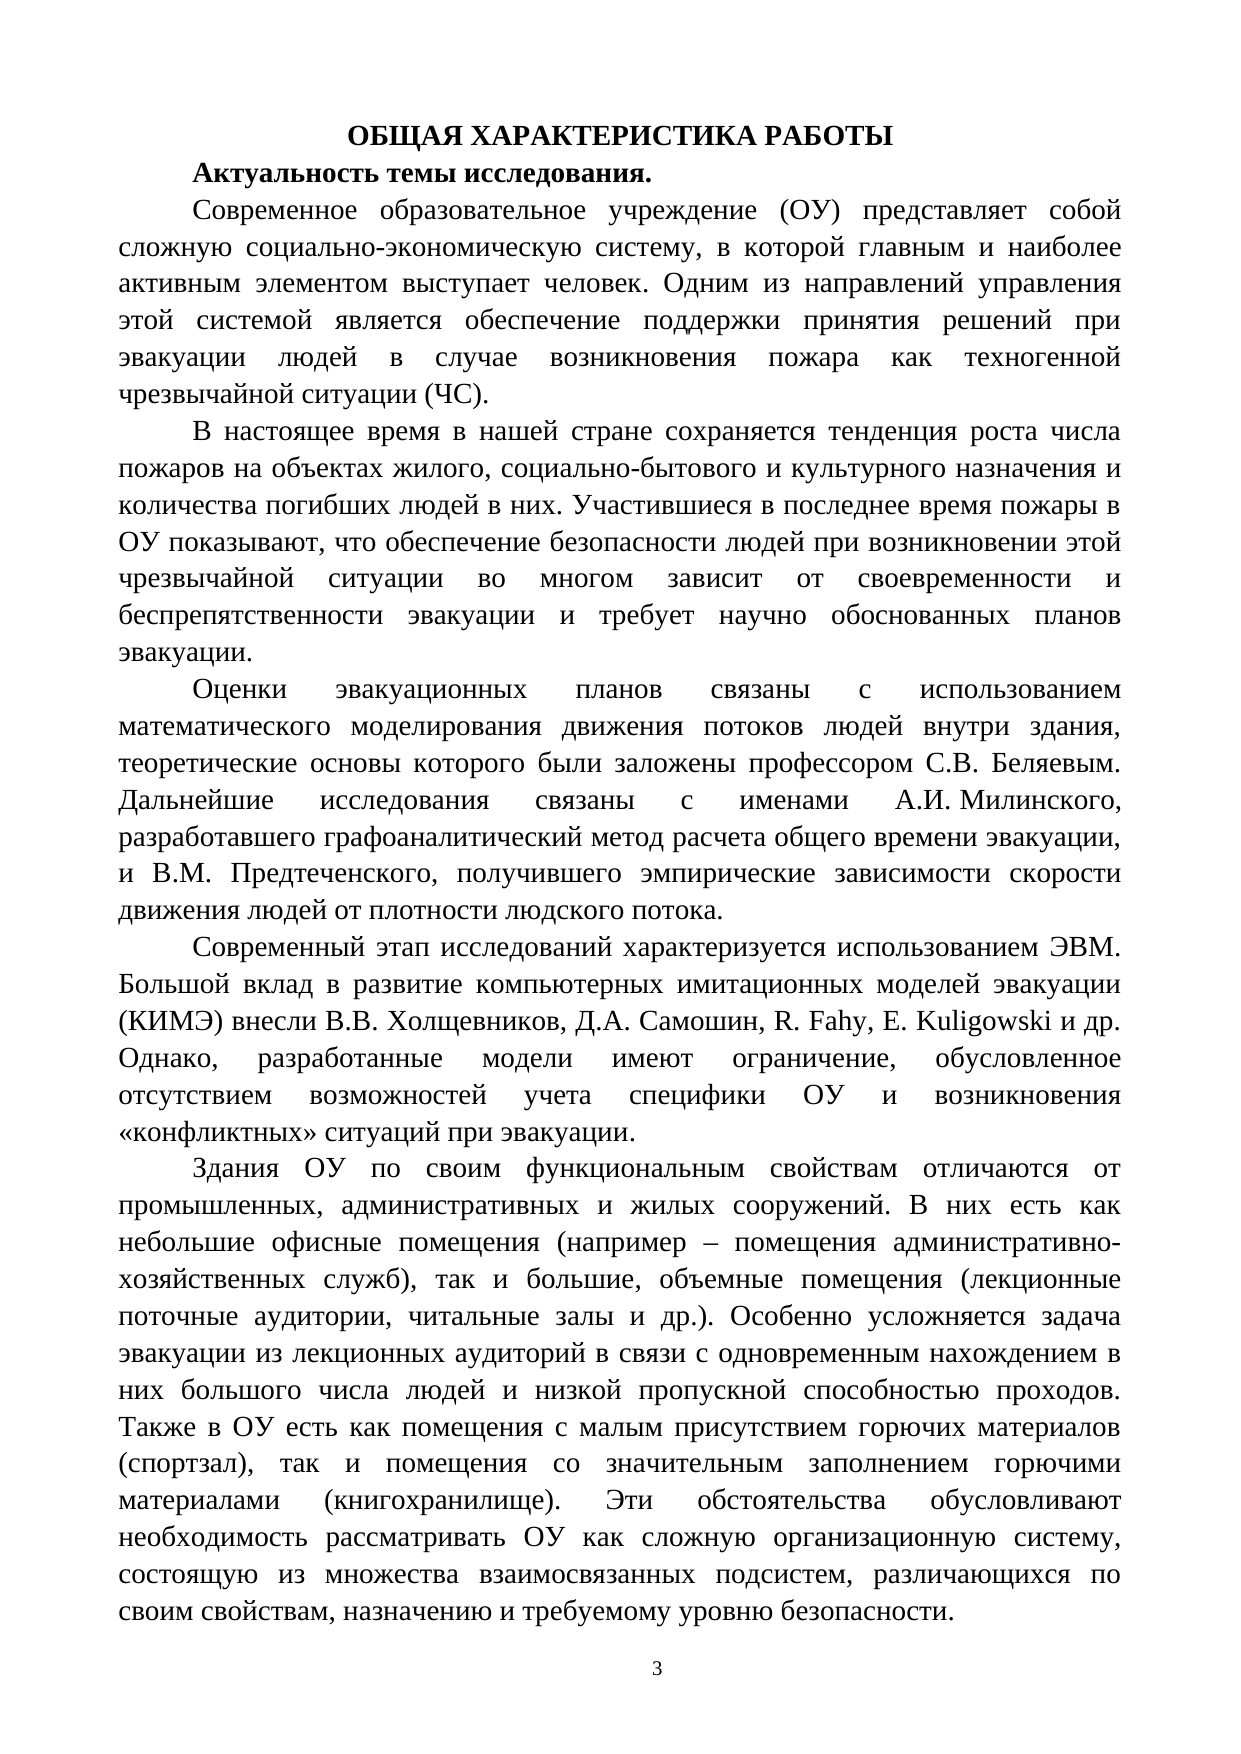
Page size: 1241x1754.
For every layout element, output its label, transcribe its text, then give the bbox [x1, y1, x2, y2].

text Оценки эвакуационных планов связаны с использованием математического моделирования движения потоков людей внутри здания, теоретические основы которого были заложены профессором С.В. Беляевым. Дальнейшие исследования связаны с именами А.И. Милинского, разработавшего графоаналитический метод расчета общего времени эвакуации, и В.М. Предтеченского, получившего эмпирические зависимости скорости движения людей от плотности людского потока. [118, 671, 1122, 926]
text Современный этап исследований характеризуется использованием ЭВМ. Большой вклад в развитие компьютерных имитационных моделей эвакуации (КИМЭ) внесли В.В. Холщевников, Д.А. Самошин, R. Fahy, E. Kuligowski и др. Однако, разработанные модели имеют ограничение, обусловленное отсутствием возможностей учета специфики ОУ и возникновения «конфликтных» ситуаций при эвакуации. [118, 929, 1122, 1147]
text Актуальность темы исследования. [118, 155, 1122, 188]
text общая характеристика работы [118, 118, 1122, 152]
text Здания ОУ по своим функциональным свойствам отличаются от промышленных, административных и жилых сооружений. В них есть как небольшие офисные помещения (например – помещения административно-хозяйственных служб), так и большие, объемные помещения (лекционные поточные аудитории, читальные залы и др.). Особенно усложняется задача эвакуации из лекционных аудиторий в связи с одновременным нахождением в них большого числа людей и низкой пропускной способностью проходов. Также в ОУ есть как помещения с малым присутствием горючих материалов (спортзал), так и помещения со значительным заполнением горючими материалами (книгохранилище). Эти обстоятельства обусловливают необходимость рассматривать ОУ как сложную организационную систему, состоящую из множества взаимосвязанных подсистем, различающихся по своим свойствам, назначению и требуемому уровню безопасности. [118, 1151, 1122, 1627]
text В настоящее время в нашей стране сохраняется тенденция роста числа пожаров на объектах жилого, социально-бытового и культурного назначения и количества погибших людей в них. Участившиеся в последнее время пожары в ОУ показывают, что обеспечение безопасности людей при возникновении этой чрезвычайной ситуации во многом зависит от своевременности и беспрепятственности эвакуации и требует научно обоснованных планов эвакуации. [118, 413, 1122, 668]
text Современное образовательное учреждение (ОУ) представляет собой сложную социально-экономическую систему, в которой главным и наиболее активным элементом выступает человек. Одним из направлений управления этой системой является обеспечение поддержки принятия решений при эвакуации людей в случае возникновения пожара как техногенной чрезвычайной ситуации (ЧС). [118, 192, 1122, 410]
